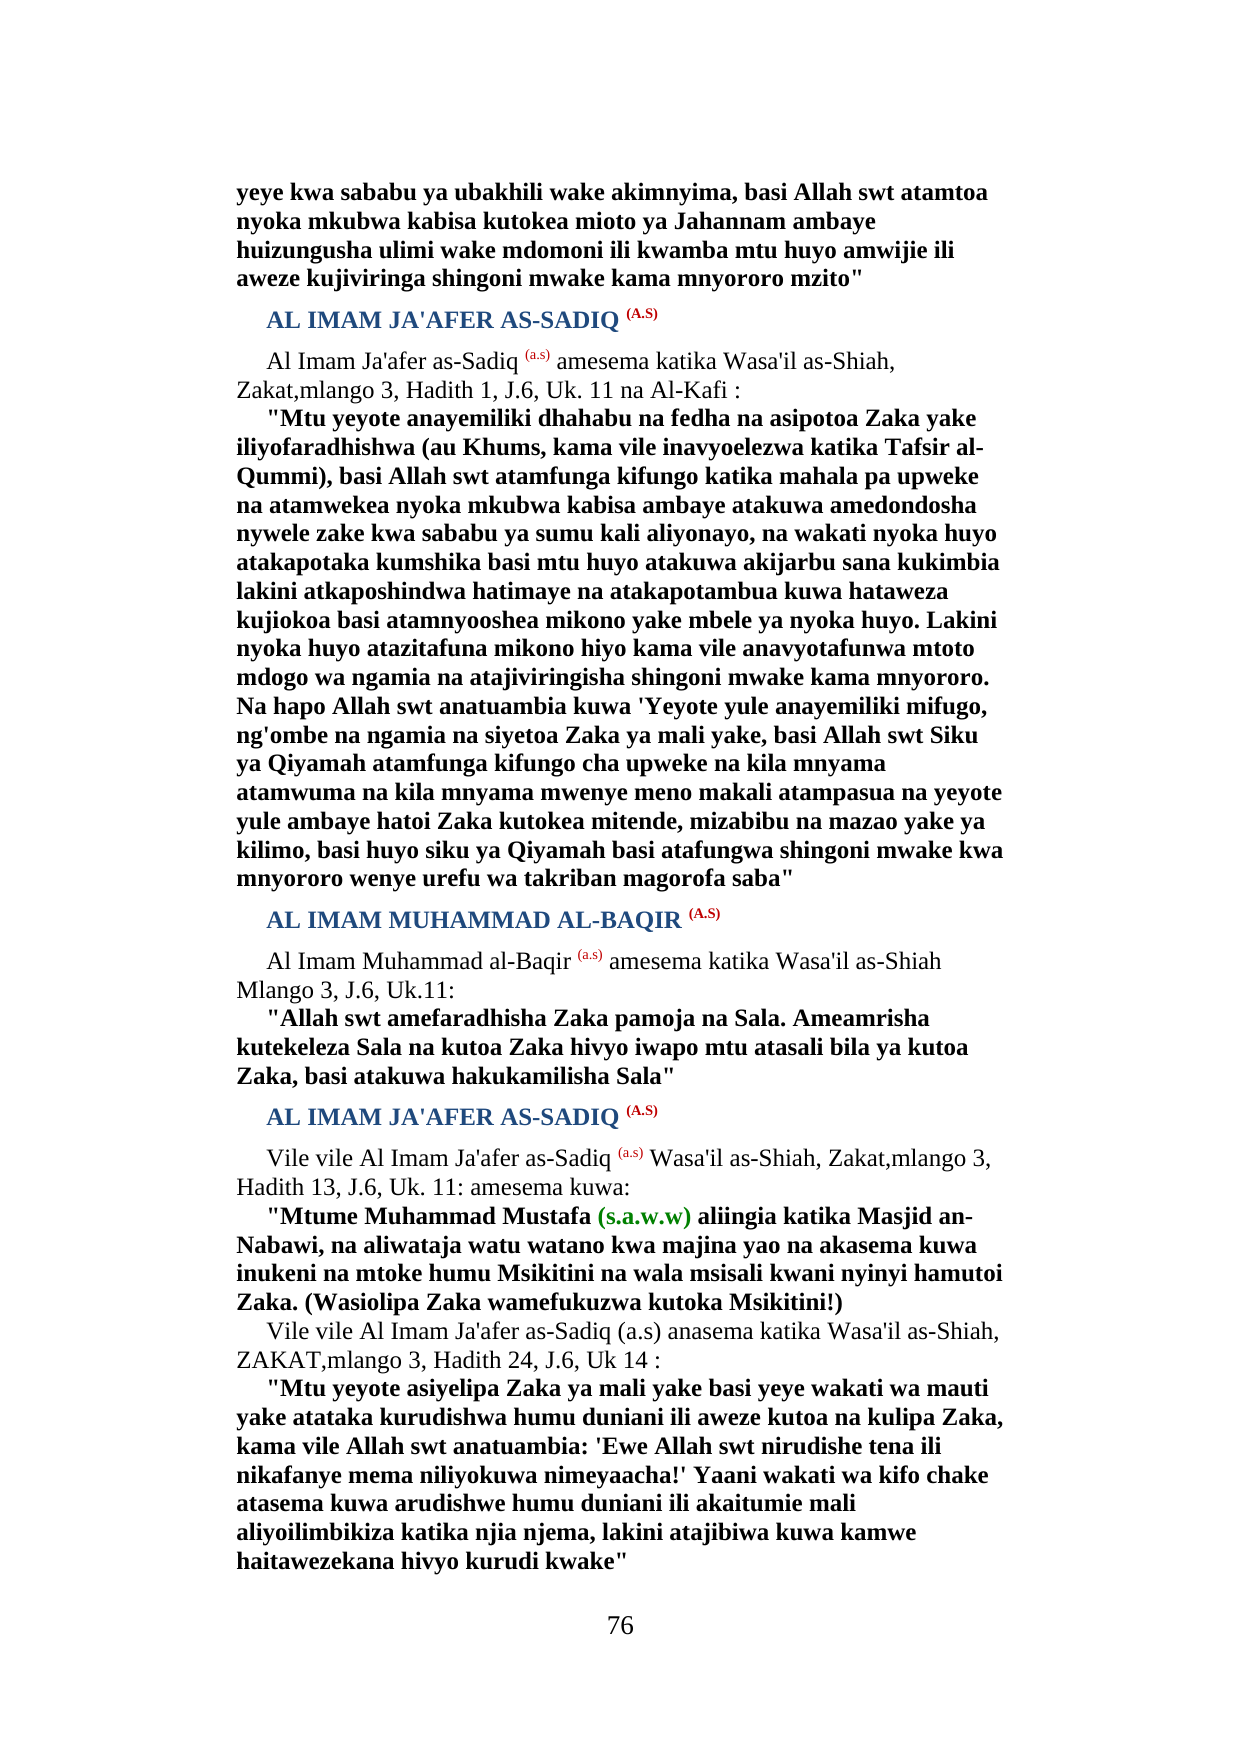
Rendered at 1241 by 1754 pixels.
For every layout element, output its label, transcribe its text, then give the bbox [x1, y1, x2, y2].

text "Mtume Muhammad Mustafa (s.a.w.w) aliingia katika Masjid an-Nabawi, na aliwataja watu watano kwa majina yao na akasema kuwa inukeni na mtoke humu Msikitini na wala msisali kwani nyinyi hamutoi Zaka. (Wasiolipa Zaka wamefukuzwa kutoka Msikitini!) [236, 1201, 1004, 1316]
subtitle AL IMAM JA'AFER AS-SADIQ (A.S) [236, 305, 1004, 333]
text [236, 177, 1004, 292]
text "Allah swt amefaradhisha Zaka pamoja na Sala. Ameamrisha kutekeleza Sala na kutoa Zaka hivyo iwapo mtu atasali bila ya kutoa Zaka, basi atakuwa hakukamilisha Sala" [236, 1003, 1004, 1090]
subtitle AL IMAM MUHAMMAD AL-BAQIR (A.S) [236, 905, 1004, 933]
subtitle AL IMAM JA'AFER AS-SADIQ (A.S) [236, 1102, 1004, 1131]
text Vile vile Al Imam Ja'afer as-Sadiq (a.s) Wasa'il as-Shiah, Zakat,mlango 3, Hadith 13, J.6, Uk. 11: amesema kuwa: [236, 1143, 1004, 1201]
text Vile vile Al Imam Ja'afer as-Sadiq (a.s) anasema katika Wasa'il as-Shiah, ZAKAT,mlango 3, Hadith 24, J.6, Uk 14 : [236, 1316, 1004, 1373]
text "Mtu yeyote asiyelipa Zaka ya mali yake basi yeye wakati wa mauti yake atataka kurudishwa humu duniani ili aweze kutoa na kulipa Zaka, kama vile Allah swt anatuambia: 'Ewe Allah swt nirudishe tena ili nikafanye mema niliyokuwa nimeyaacha!' Yaani wakati wa kifo chake atasema kuwa arudishwe humu duniani ili akaitumie mali aliyoilimbikiza katika njia njema, lakini atajibiwa kuwa kamwe haitawezekana hivyo kurudi kwake" [236, 1373, 1004, 1575]
text Al Imam Muhammad al-Baqir (a.s) amesema katika Wasa'il as-Shiah Mlango 3, J.6, Uk.11: [236, 946, 1004, 1003]
text "Mtu yeyote anayemiliki dhahabu na fedha na asipotoa Zaka yake iliyofaradhishwa (au Khums, kama vile inavyoelezwa katika Tafsir al-Qummi), basi Allah swt atamfunga kifungo katika mahala pa upweke na atamwekea nyoka mkubwa kabisa ambaye atakuwa amedondosha nywele zake kwa sababu ya sumu kali aliyonayo, na wakati nyoka huyo atakapotaka kumshika basi mtu huyo atakuwa akijarbu sana kukimbia lakini atkaposhindwa hatimaye na atakapotambua kuwa hataweza kujiokoa basi atamnyooshea mikono yake mbele ya nyoka huyo. Lakini nyoka huyo atazitafuna mikono hiyo kama vile anavyotafunwa mtoto mdogo wa ngamia na atajiviringisha shingoni mwake kama mnyororo. Na hapo Allah swt anatuambia kuwa 'Yeyote yule anayemiliki mifugo, ng'ombe na ngamia na siyetoa Zaka ya mali yake, basi Allah swt Siku ya Qiyamah atamfunga kifungo cha upweke na kila mnyama atamwuma na kila mnyama mwenye meno makali atampasua na yeyote yule ambaye hatoi Zaka kutokea mitende, mizabibu na mazao yake ya kilimo, basi huyo siku ya Qiyamah basi atafungwa shingoni mwake kwa mnyororo wenye urefu wa takriban magorofa saba" [236, 403, 1004, 892]
text Al Imam Ja'afer as-Sadiq (a.s) amesema katika Wasa'il as-Shiah, Zakat,mlango 3, Hadith 1, J.6, Uk. 11 na Al-Kafi : [236, 346, 1004, 403]
